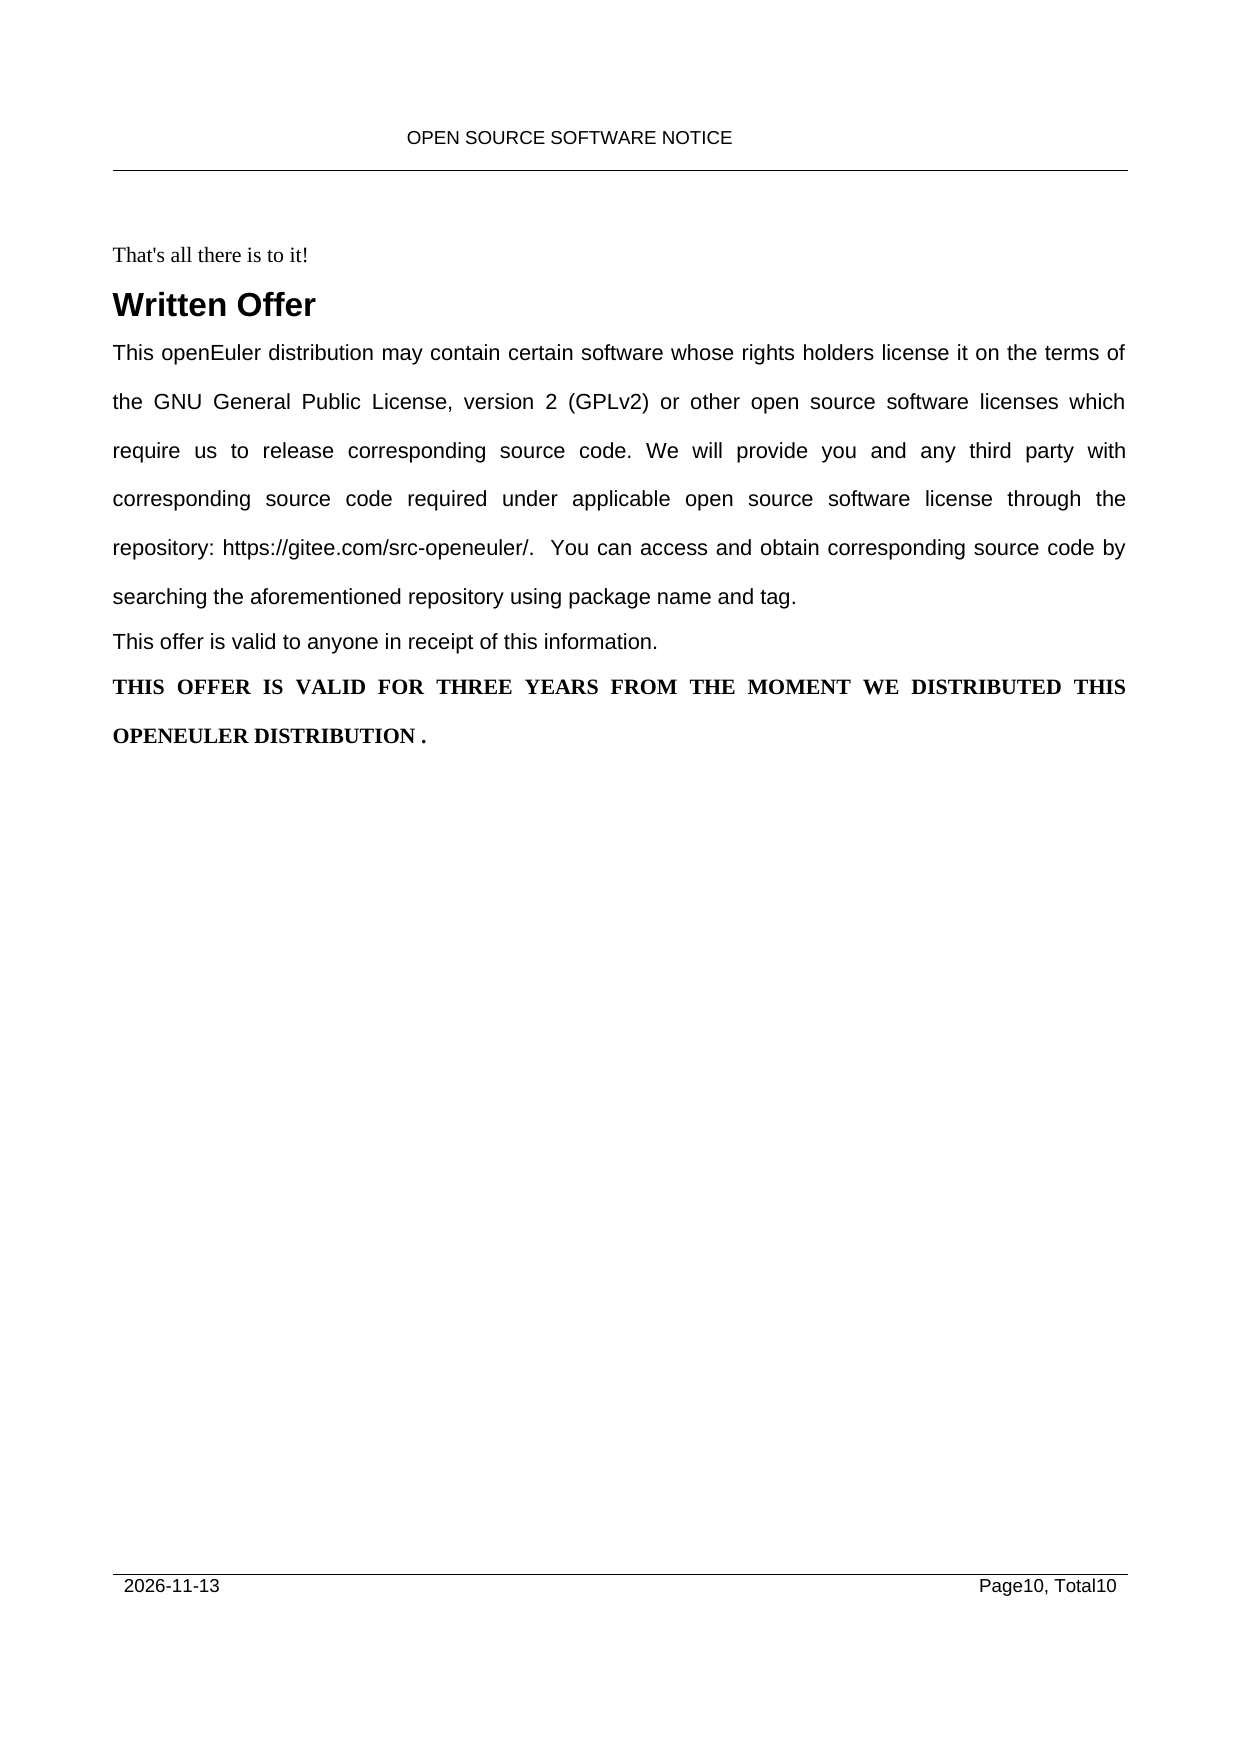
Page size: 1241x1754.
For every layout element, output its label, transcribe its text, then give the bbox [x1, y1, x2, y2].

text This openEuler distribution may contain certain software whose rights holders license it on the terms of the GNU General Public License, version 2 (GPLv2) or other open source software licenses which require us to release corresponding source code. We will provide you and any third party with corresponding source code required under applicable open source software license through the repository: https://gitee.com/src-openeuler/. You can access and obtain corresponding source code by searching the aforementioned repository using package name and tag. [112, 336, 1128, 613]
text This offer is valid to anyone in receipt of this information. [112, 625, 1128, 658]
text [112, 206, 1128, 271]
text THIS OFFER IS VALID FOR THREE YEARS FROM THE MOMENT WE DISTRIBUTED THIS OPENEULER DISTRIBUTION . [112, 670, 1128, 752]
text Written Offer [112, 271, 1128, 336]
